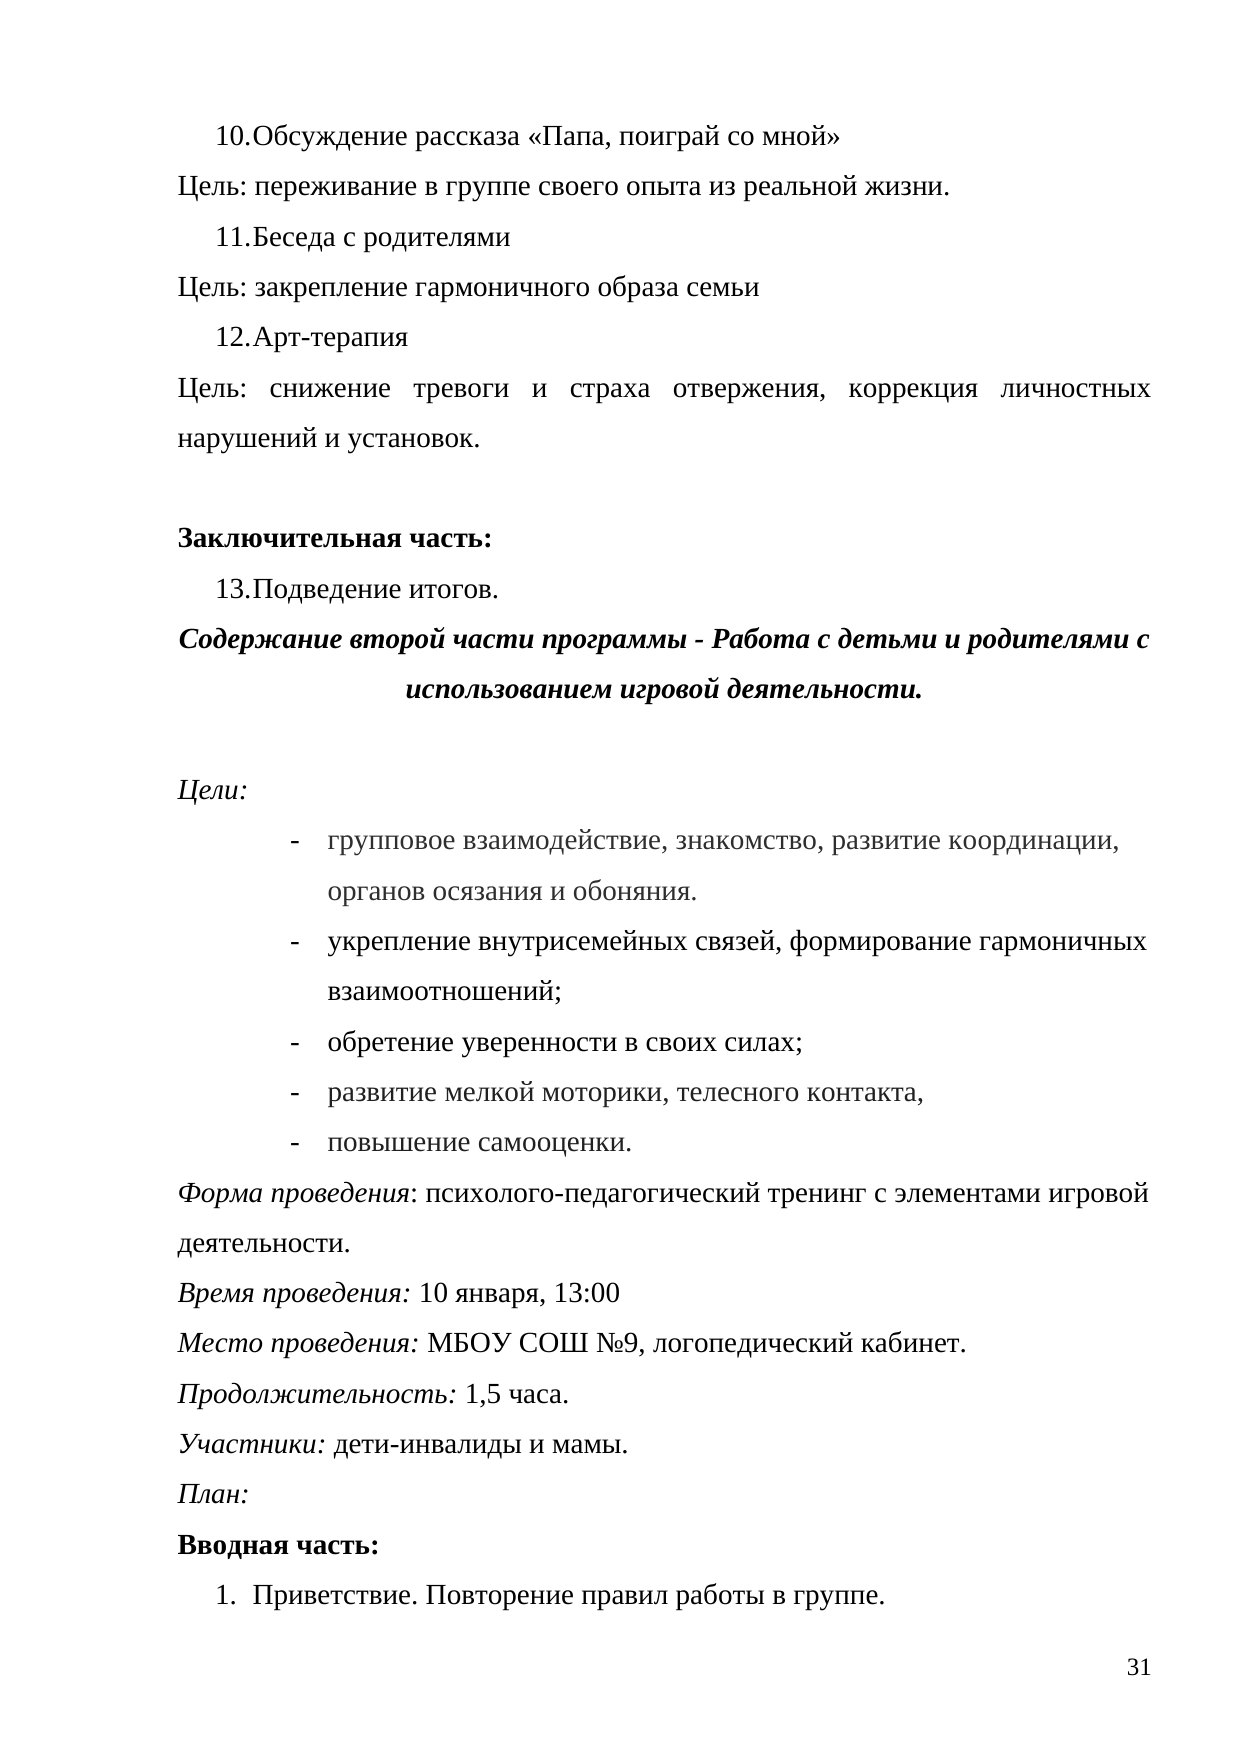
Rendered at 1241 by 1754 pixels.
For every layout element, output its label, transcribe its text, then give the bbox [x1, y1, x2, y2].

list развитие мелкой моторики, телесного контакта, [290, 1074, 1152, 1108]
text Содержание второй части программы - Работа с детьми и родителями с использованием игровой деятельности. [177, 621, 1152, 705]
text Место проведения: МБОУ СОШ №9, логопедический кабинет. [177, 1326, 1152, 1359]
text Вводная часть: [177, 1527, 1152, 1560]
list Обсуждение рассказа «Папа, поиграй со мной» [215, 118, 1152, 152]
text Цель: переживание в группе своего опыта из реальной жизни. [177, 168, 1152, 202]
text Продолжительность: 1,5 часа. [177, 1376, 1152, 1409]
list укрепление внутрисемейных связей, формирование гармоничных взаимоотношений; [290, 923, 1152, 1007]
text Цель: снижение тревоги и страха отвержения, коррекция личностных нарушений и установок. [177, 370, 1152, 453]
list Подведение итогов. [215, 571, 1152, 604]
text Заключительная часть: [177, 521, 1152, 554]
list Приветствие. Повторение правил работы в группе. [215, 1577, 1152, 1611]
list обретение уверенности в своих силах; [290, 1024, 1152, 1057]
text Участники: дети-инвалиды и мамы. [177, 1426, 1152, 1460]
text Цель: закрепление гармоничного образа семьи [177, 269, 1152, 303]
text План: [177, 1477, 1152, 1510]
text Форма проведения: психолого-педагогический тренинг с элементами игровой деятельности. [177, 1175, 1152, 1258]
text Цели: [177, 772, 1152, 806]
list повышение самооценки. [290, 1124, 1152, 1158]
list Беседа с родителями [215, 219, 1152, 252]
text Время проведения: 10 января, 13:00 [177, 1275, 1152, 1309]
list групповое взаимодействие, знакомство, развитие координации, органов осязания и обоняния. [290, 822, 1152, 906]
list Арт-терапия [215, 319, 1152, 353]
